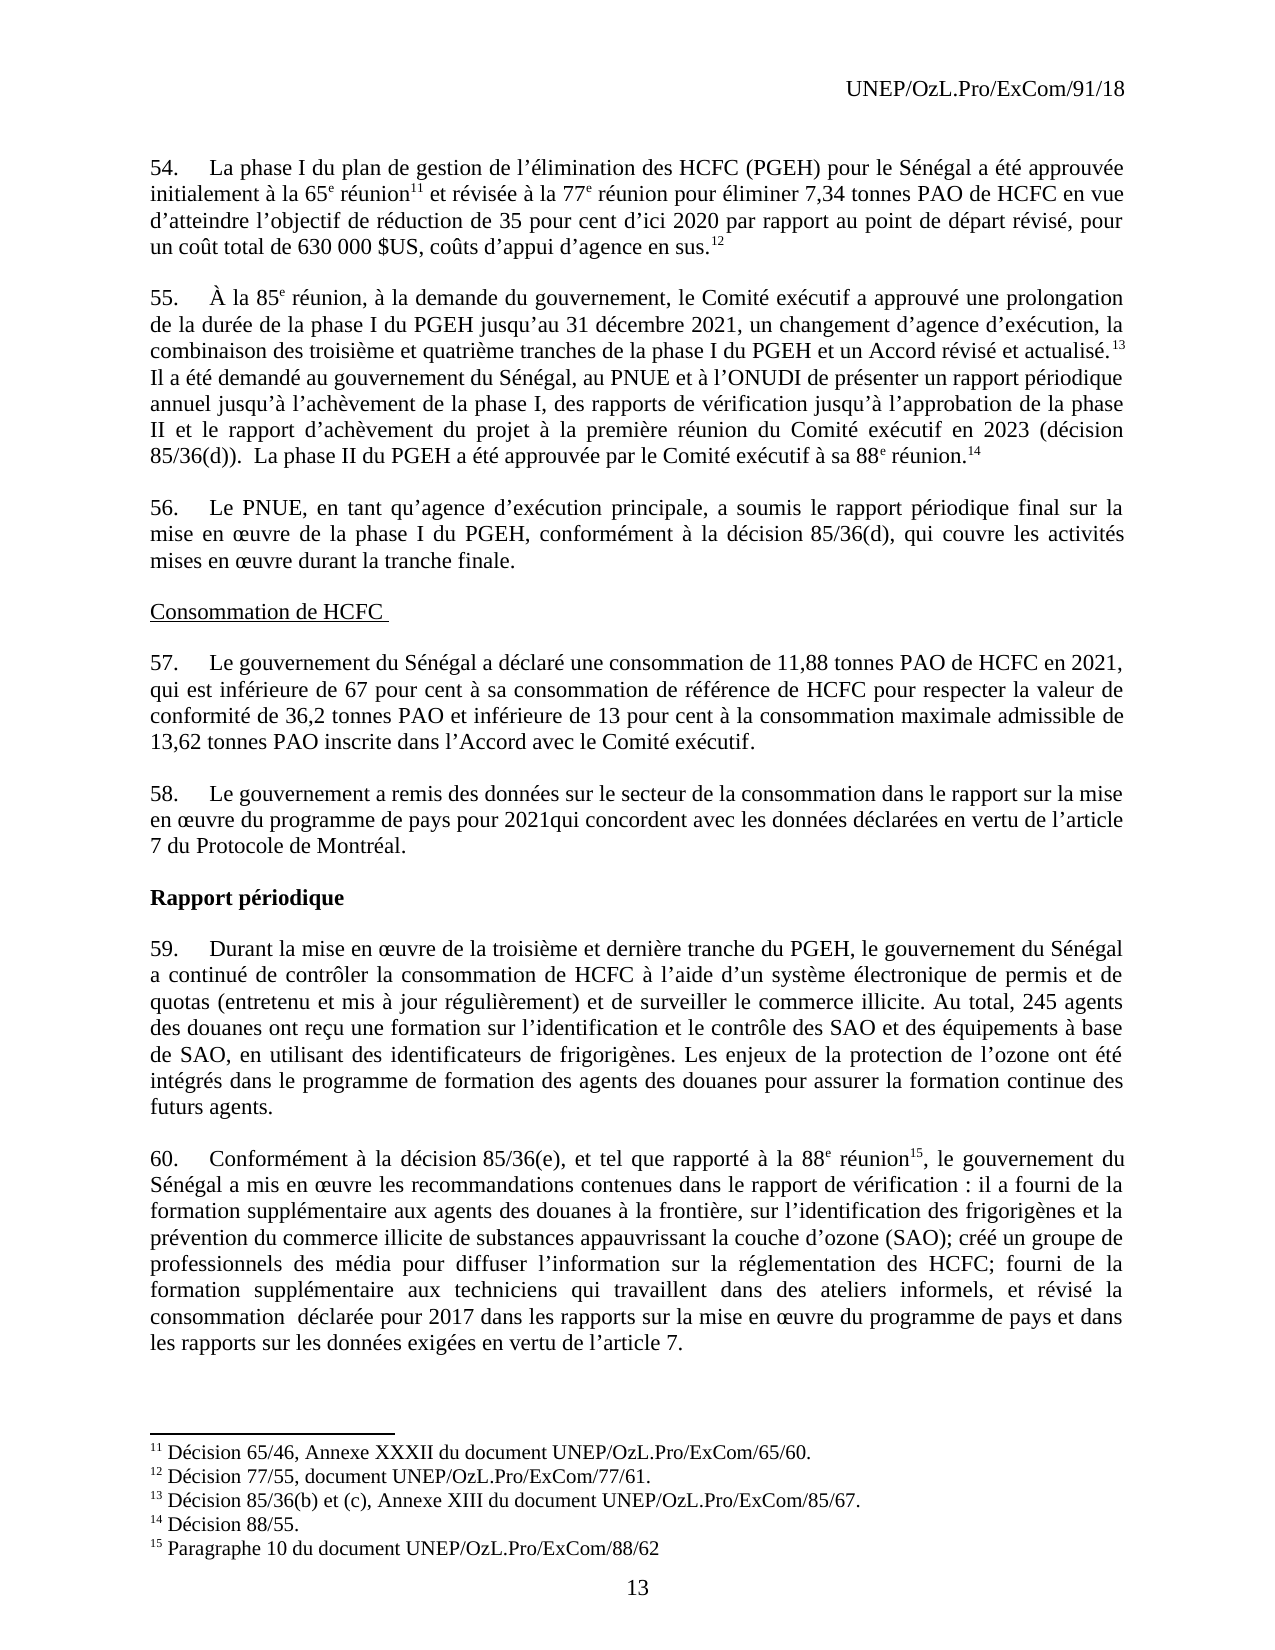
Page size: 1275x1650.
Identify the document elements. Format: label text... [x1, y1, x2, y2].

text Rapport périodique [150, 884, 1125, 910]
subtitle La phase I du plan de gestion de l’élimination des HCFC (PGEH) pour le Sénégal a été approuvée initialement à la 65e réunion et révisée à la 77e réunion pour éliminer 7,34 tonnes PAO de HCFC en vue d’atteindre l’objectif de réduction de 35 pour cent d’ici 2020 par rapport au point de départ révisé, pour un coût total de 630 000 $US, coûts d’appui d’agence en sus. [150, 154, 1125, 259]
subtitle Le gouvernement du Sénégal a déclaré une consommation de 11,88 tonnes PAO de HCFC en 2021, qui est inférieure de 67 pour cent à sa consommation de référence de HCFC pour respecter la valeur de conformité de 36,2 tonnes PAO et inférieure de 13 pour cent à la consommation maximale admissible de 13,62 tonnes PAO inscrite dans l’Accord avec le Comité exécutif. [150, 649, 1125, 755]
subtitle Le PNUE, en tant qu’agence d’exécution principale, a soumis le rapport périodique final sur la mise en œuvre de la phase I du PGEH, conformément à la décision 85/36(d), qui couvre les activités mises en œuvre durant la tranche finale. [150, 494, 1125, 573]
text Consommation de HCFC [150, 598, 1125, 624]
subtitle Le gouvernement a remis des données sur le secteur de la consommation dans le rapport sur la mise en œuvre du programme de pays pour 2021qui concordent avec les données déclarées en vertu de l’article 7 du Protocole de Montréal. [150, 780, 1125, 859]
subtitle À la 85e réunion, à la demande du gouvernement, le Comité exécutif a approuvé une prolongation de la durée de la phase I du PGEH jusqu’au 31 décembre 2021, un changement d’agence d’exécution, la combinaison des troisième et quatrième tranches de la phase I du PGEH et un Accord révisé et actualisé. Il a été demandé au gouvernement du Sénégal, au PNUE et à l’ONUDI de présenter un rapport périodique annuel jusqu’à l’achèvement de la phase I, des rapports de vérification jusqu’à l’approbation de la phase II et le rapport d’achèvement du projet à la première réunion du Comité exécutif en 2023 (décision 85/36(d)). La phase II du PGEH a été approuvée par le Comité exécutif à sa 88e réunion. [150, 284, 1125, 469]
subtitle Durant la mise en œuvre de la troisième et dernière tranche du PGEH, le gouvernement du Sénégal a continué de contrôler la consommation de HCFC à l’aide d’un système électronique de permis et de quotas (entretenu et mis à jour régulièrement) et de surveiller le commerce illicite. Au total, 245 agents des douanes ont reçu une formation sur l’identification et le contrôle des SAO et des équipements à base de SAO, en utilisant des identificateurs de frigorigènes. Les enjeux de la protection de l’ozone ont été intégrés dans le programme de formation des agents des douanes pour assurer la formation continue des futurs agents. [150, 935, 1125, 1120]
subtitle Conformément à la décision 85/36(e), et tel que rapporté à la 88e réunion, le gouvernement du Sénégal a mis en œuvre les recommandations contenues dans le rapport de vérification : il a fourni de la formation supplémentaire aux agents des douanes à la frontière, sur l’identification des frigorigènes et la prévention du commerce illicite de substances appauvrissant la couche d’ozone (SAO); créé un groupe de professionnels des média pour diffuser l’information sur la réglementation des HCFC; fourni de la formation supplémentaire aux techniciens qui travaillent dans des ateliers informels, et révisé la consommation déclarée pour 2017 dans les rapports sur la mise en œuvre du programme de pays et dans les rapports sur les données exigées en vertu de l’article 7. [150, 1145, 1125, 1356]
